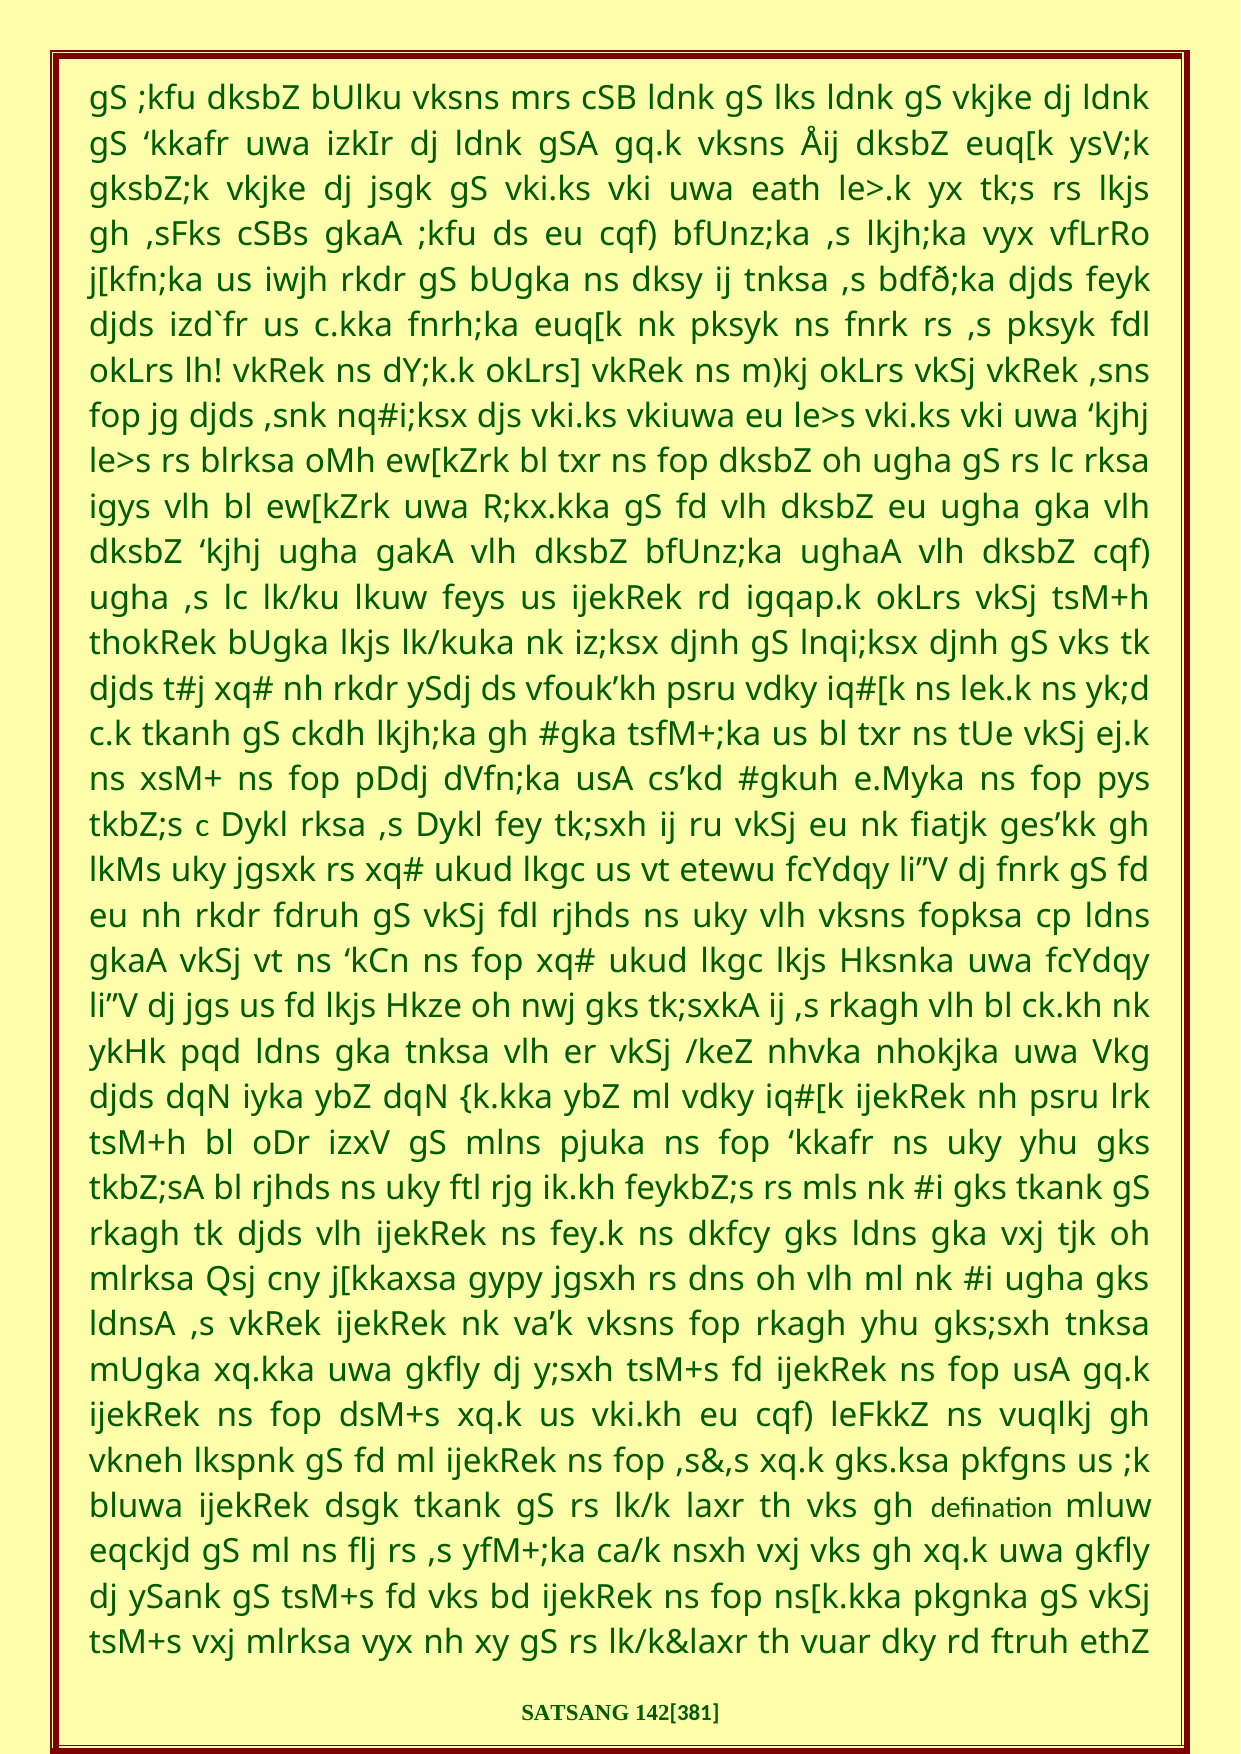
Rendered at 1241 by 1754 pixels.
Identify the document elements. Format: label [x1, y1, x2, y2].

text [89, 74, 1152, 1663]
